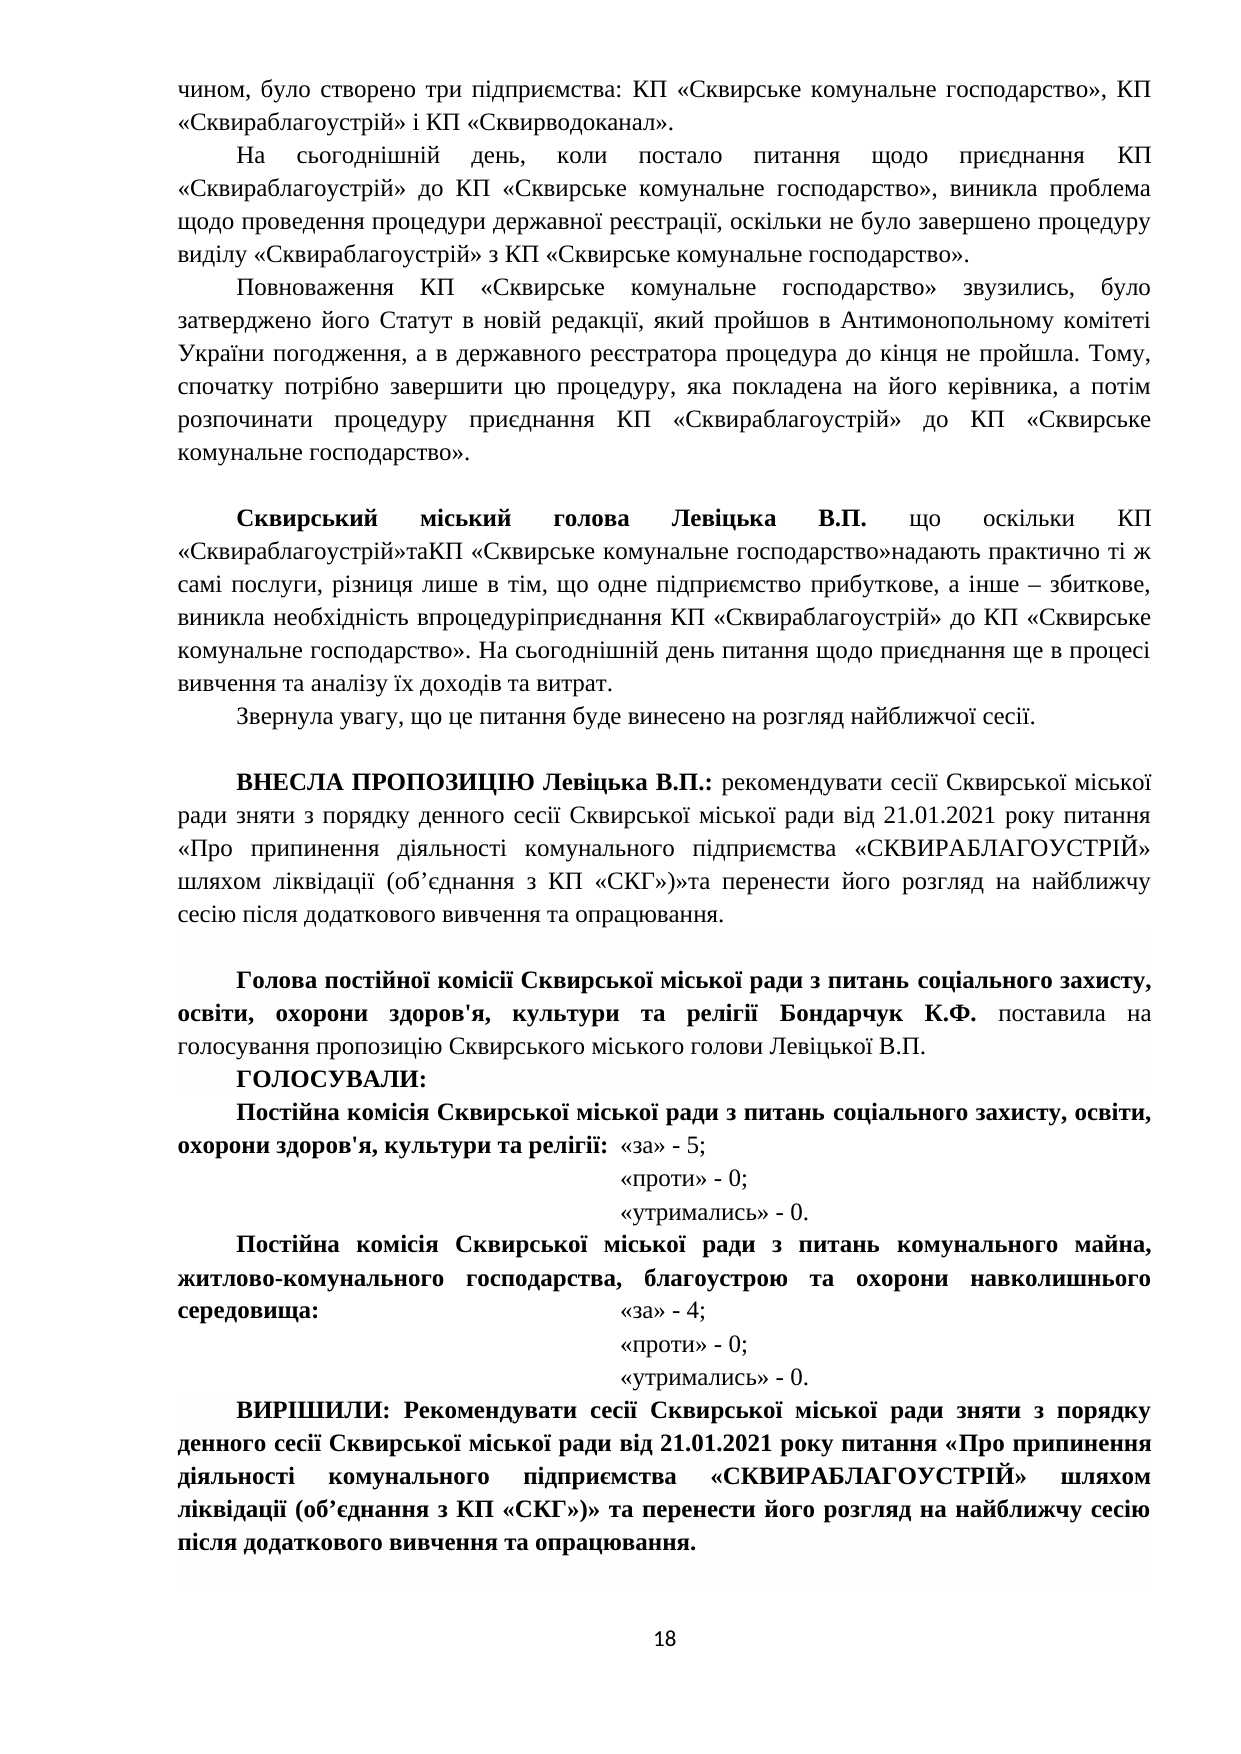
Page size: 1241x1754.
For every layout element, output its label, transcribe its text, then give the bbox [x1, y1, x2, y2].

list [177, 74, 1152, 136]
list «проти» - 0; [177, 1329, 1152, 1357]
list На сьогоднішній день, коли постало питання щодо приєднання КП «Сквираблагоустрій» до КП «Сквирське комунальне господарство», виникла проблема щодо проведення процедури державної реєстрації, оскільки не було завершено процедуру виділу «Сквираблагоустрій» з КП «Сквирське комунальне господарство». [177, 140, 1152, 268]
text ВИРІШИЛИ: Рекомендувати сесії Сквирської міської ради зняти з порядку денного сесії Сквирської міської ради від 21.01.2021 року питання «Про припинення діяльності комунального підприємства «СКВИРАБЛАГОУСТРІЙ» шляхом ліквідації (об’єднання з КП «СКГ»)» та перенести його розгляд на найближчу сесію після додаткового вивчення та опрацювання. [177, 1395, 1152, 1556]
list «утримались» - 0. [177, 1197, 1152, 1225]
text Постійна комісія Сквирської міської ради з питань соціального захисту, освіти, охорони здоров'я, культури та релігії: «за» - 5; [177, 1097, 1152, 1159]
list Повноваження КП «Сквирське комунальне господарство» звузились, було затверджено його Статут в новій редакції, який пройшов в Антимонопольному комітеті України погодження, а в державного реєстратора процедура до кінця не пройшла. Тому, спочатку потрібно завершити цю процедуру, яка покладена на його керівника, а потім розпочинати процедуру приєднання КП «Сквираблагоустрій» до КП «Сквирське комунальне господарство». [177, 272, 1152, 466]
text Постійна комісія Сквирської міської ради з питань комунального майна, житлово-комунального господарства, благоустрою та охорони навколишнього середовища: «за» - 4; [177, 1229, 1152, 1324]
text Голова постійної комісії Сквирської міської ради з питань соціального захисту, освіти, охорони здоров'я, культури та релігії Бондарчук К.Ф. поставила на голосування пропозицію Сквирського міського голови Левіцької В.П. [177, 965, 1152, 1060]
list «проти» - 0; [177, 1163, 1152, 1192]
list Сквирський міський голова Левіцька В.П. що оскільки КП «Сквираблагоустрій»таКП «Сквирське комунальне господарство»надають практично ті ж самі послуги, різниця лише в тім, що одне підприємство прибуткове, а інше – збиткове, виникла необхідність впроцедуріприєднання КП «Сквираблагоустрій» до КП «Сквирське комунальне господарство». На сьогоднішній день питання щодо приєднання ще в процесі вивчення та аналізу їх доходів та витрат. [177, 503, 1152, 697]
list «утримались» - 0. [177, 1362, 1152, 1390]
text ГОЛОСУВАЛИ: [177, 1064, 1152, 1093]
list ВНЕСЛА ПРОПОЗИЦІЮ Левіцька В.П.: рекомендувати сесії Сквирської міської ради зняти з порядку денного сесії Сквирської міської ради від 21.01.2021 року питання «Про припинення діяльності комунального підприємства «СКВИРАБЛАГОУСТРІЙ» шляхом ліквідації (об’єднання з КП «СКГ»)»та перенести його розгляд на найближчу сесію після додаткового вивчення та опрацювання. [177, 767, 1152, 928]
list Звернула увагу, що це питання буде винесено на розгляд найближчої сесії. [177, 701, 1152, 730]
